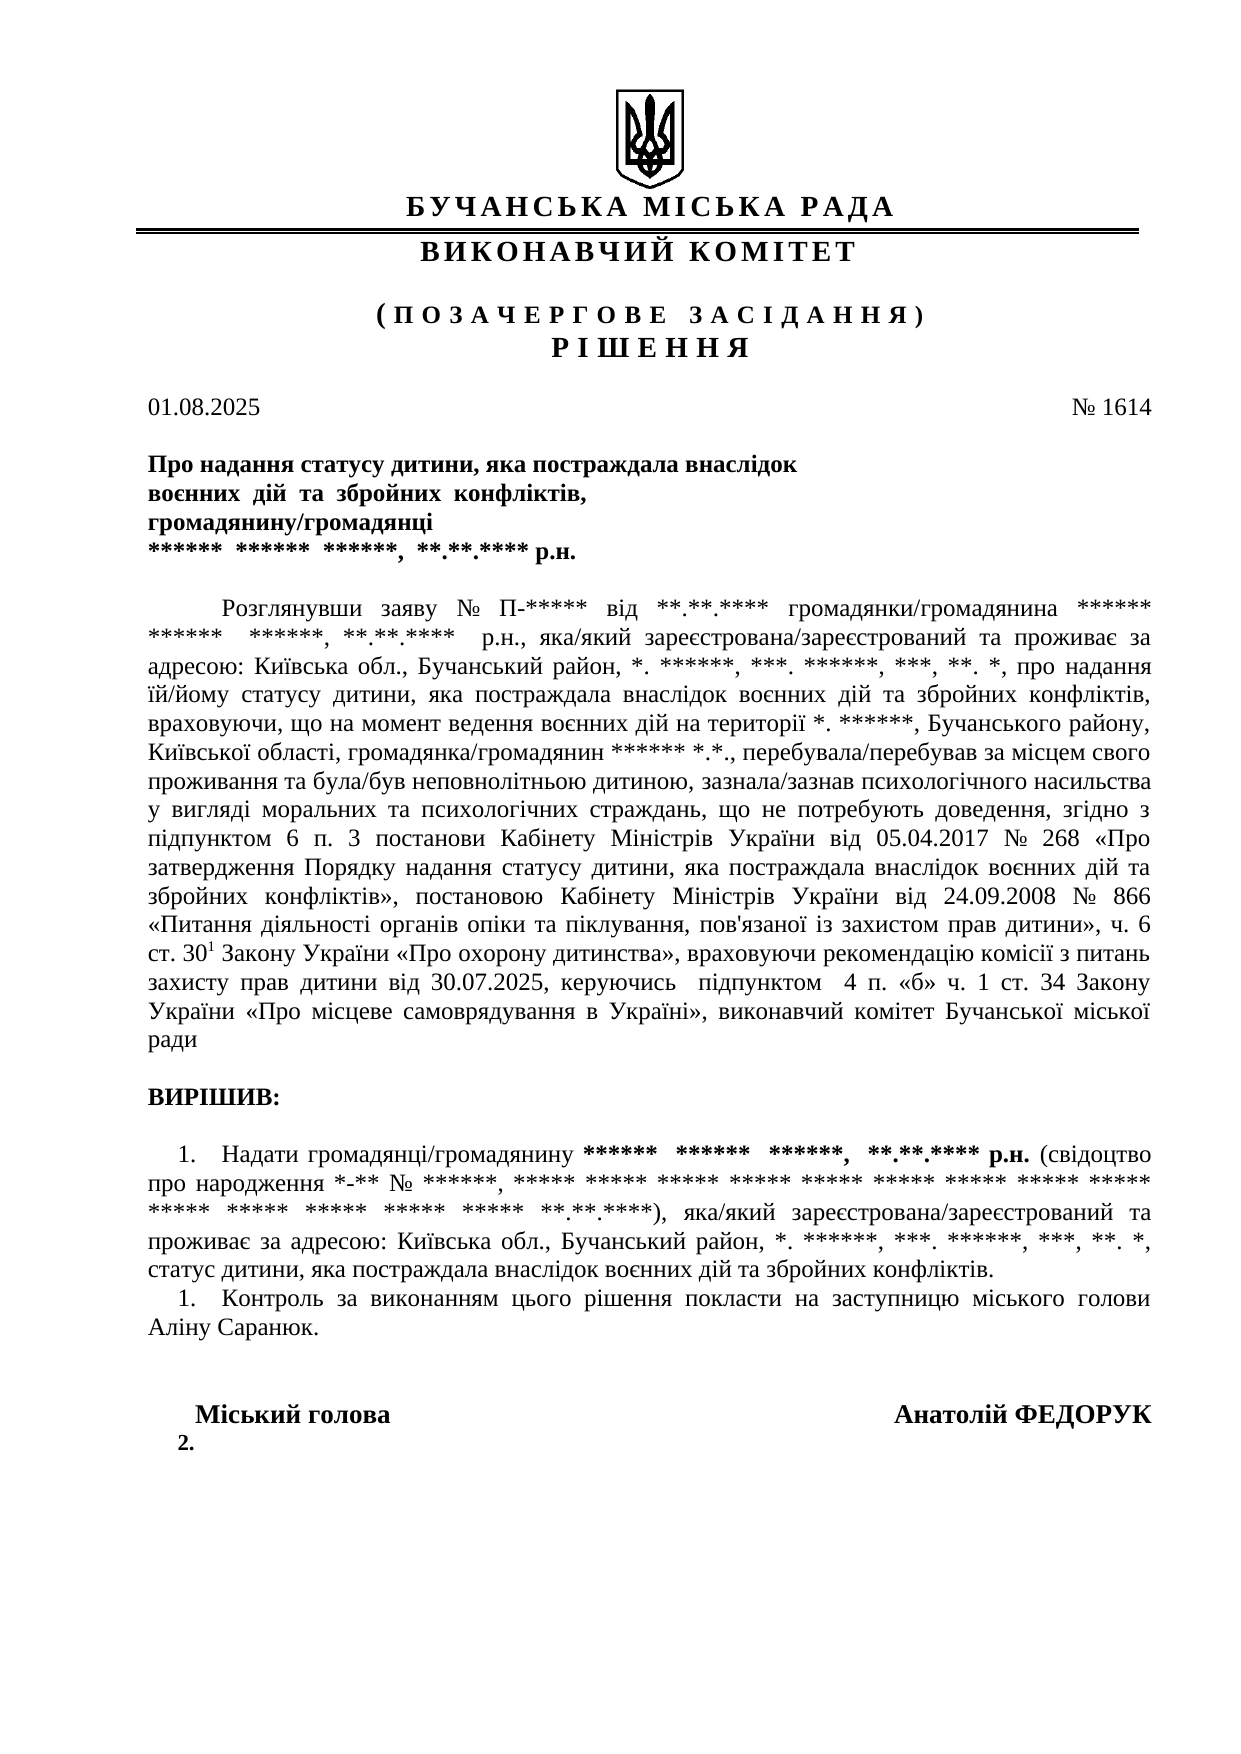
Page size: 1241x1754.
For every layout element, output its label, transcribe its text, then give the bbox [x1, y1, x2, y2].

text Розглянувши заяву № П-***** від **.**.**** громадянки/громадянина ****** ****** ******, **.**.**** р.н., яка/який зареєстрована/зареєстрований та проживає за адресою: Київська обл., Бучанський район, *. ******, ***. ******, ***, **. *, про надання їй/йому статусу дитини, яка постраждала внаслідок воєнних дій та збройних конфліктів, враховуючи, що на момент ведення воєнних дій на території *. ******, Бучанського району, Київської області, громадянка/громадянин ****** *.*., перебувала/перебував за місцем свого проживання та була/був неповнолітньою дитиною, зазнала/зазнав психологічного насильства у вигляді моральних та психологічних страждань, що не потребують доведення, згідно з підпунктом 6 п. 3 постанови Кабінету Міністрів України від 05.04.2017 № 268 «Про затвердження Порядку надання статусу дитини, яка постраждала внаслідок воєнних дій та збройних конфліктів», постановою Кабінету Міністрів України від 24.09.2008 № 866 «Питання діяльності органів опіки та піклування, пов'язаної із захистом прав дитини», ч. 6 ст. 301 Закону України «Про охорону дитинства», враховуючи рекомендацію комісії з питань захисту прав дитини від 30.07.2025, керуючись підпунктом 4 п. «б» ч. 1 ст. 34 Закону України «Про місцеве самоврядування в Україні», виконавчий комітет Бучанської міської ради [148, 593, 1152, 1053]
text ****** ****** ******, **.**.**** р.н. [148, 536, 812, 564]
table_header № 1614 [650, 392, 1163, 421]
table_header 01.08.2025 [136, 392, 649, 421]
text БУЧАНСЬКА МІСЬКА РАДА [148, 189, 1152, 223]
list Надати громадянці/громадянину ****** ****** ******, **.**.**** р.н. (свідоцтво про народження *-** № ******, ***** ***** ***** ***** ***** ***** ***** ***** ***** ***** ***** ***** ***** ***** **.**.****), яка/який зареєстрована/зареєстрований та проживає за адресою: Київська обл., Бучанський район, *. ******, ***. ******, ***, **. *, статус дитини, яка постраждала внаслідок воєнних дій та збройних конфліктів. [148, 1139, 1152, 1283]
text (ПОЗАЧЕРГОВЕ ЗАСІДАННЯ) [148, 296, 1152, 330]
table_header ВИКОНАВЧИЙ КОМІТЕТ [136, 234, 1139, 296]
picture [614, 88, 685, 189]
text ВИРІШИВ: [148, 1082, 1152, 1111]
text Про надання статусу дитини, яка постраждала внаслідок воєнних дій та збройних конфліктів, громадянину/громадянці [148, 449, 812, 536]
text РІШЕННЯ [148, 330, 1152, 363]
list Контроль за виконанням цього рішення покласти на заступницю міського голови Аліну Саранюк. [148, 1283, 1152, 1341]
table_header Анатолій ФЕДОРУК [650, 1398, 1163, 1429]
table_header Міський голова [136, 1398, 649, 1429]
